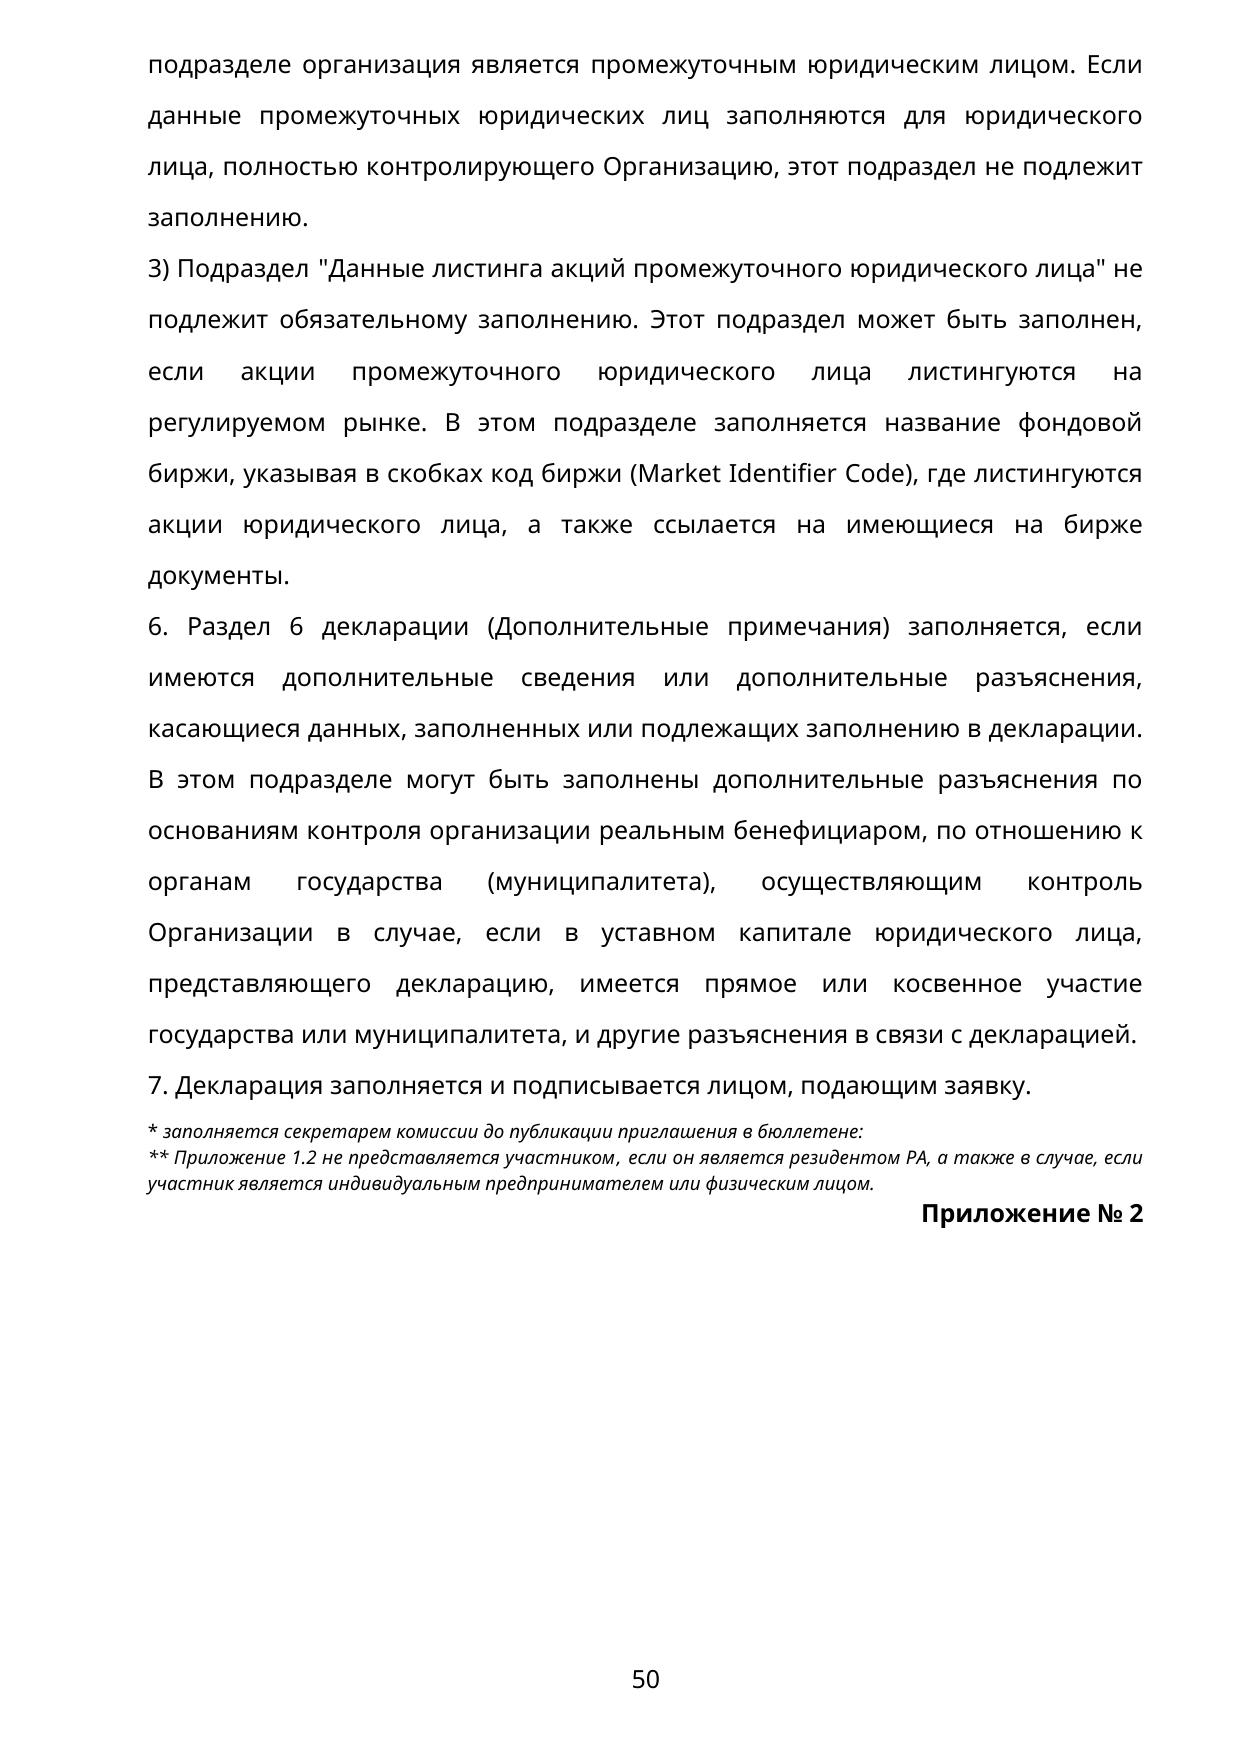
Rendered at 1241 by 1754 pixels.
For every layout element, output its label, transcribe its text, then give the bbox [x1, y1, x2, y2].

text Приложение № 2 [148, 1195, 1144, 1229]
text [148, 47, 1144, 234]
text * заполняется секретарем комиссии до публикации приглашения в бюллетене: [148, 1119, 1144, 1144]
text 3) Подраздел "Данные листинга акций промежуточного юридического лица" не подлежит обязательному заполнению. Этот подраздел может быть заполнен, если акции промежуточного юридического лица листингуются на регулируемом рынке. В этом подразделе заполняется название фондовой биржи, указывая в скобках код биржи (Market Identifier Code), где листингуются акции юридического лица, а также ссылается на имеющиеся на бирже документы. [148, 251, 1144, 591]
text ** Приложение 1.2 не представляется участником, если он является резидентом РА, а также в случае, если участник является индивидуальным предпринимателем или физическим лицом. [148, 1144, 1144, 1195]
text 6. Раздел 6 декларации (Дополнительные примечания) заполняется, если имеются дополнительные сведения или дополнительные разъяснения, касающиеся данных, заполненных или подлежащих заполнению в декларации. В этом подразделе могут быть заполнены дополнительные разъяснения по основаниям контроля организации реальным бенефициаром, по отношению к органам государства (муниципалитета), осуществляющим контроль Организации в случае, если в уставном капитале юридического лица, представляющего декларацию, имеется прямое или косвенное участие государства или муниципалитета, и другие разъяснения в связи с декларацией. [148, 608, 1144, 1051]
text 7. Декларация заполняется и подписывается лицом, подающим заявку. [148, 1068, 1144, 1102]
